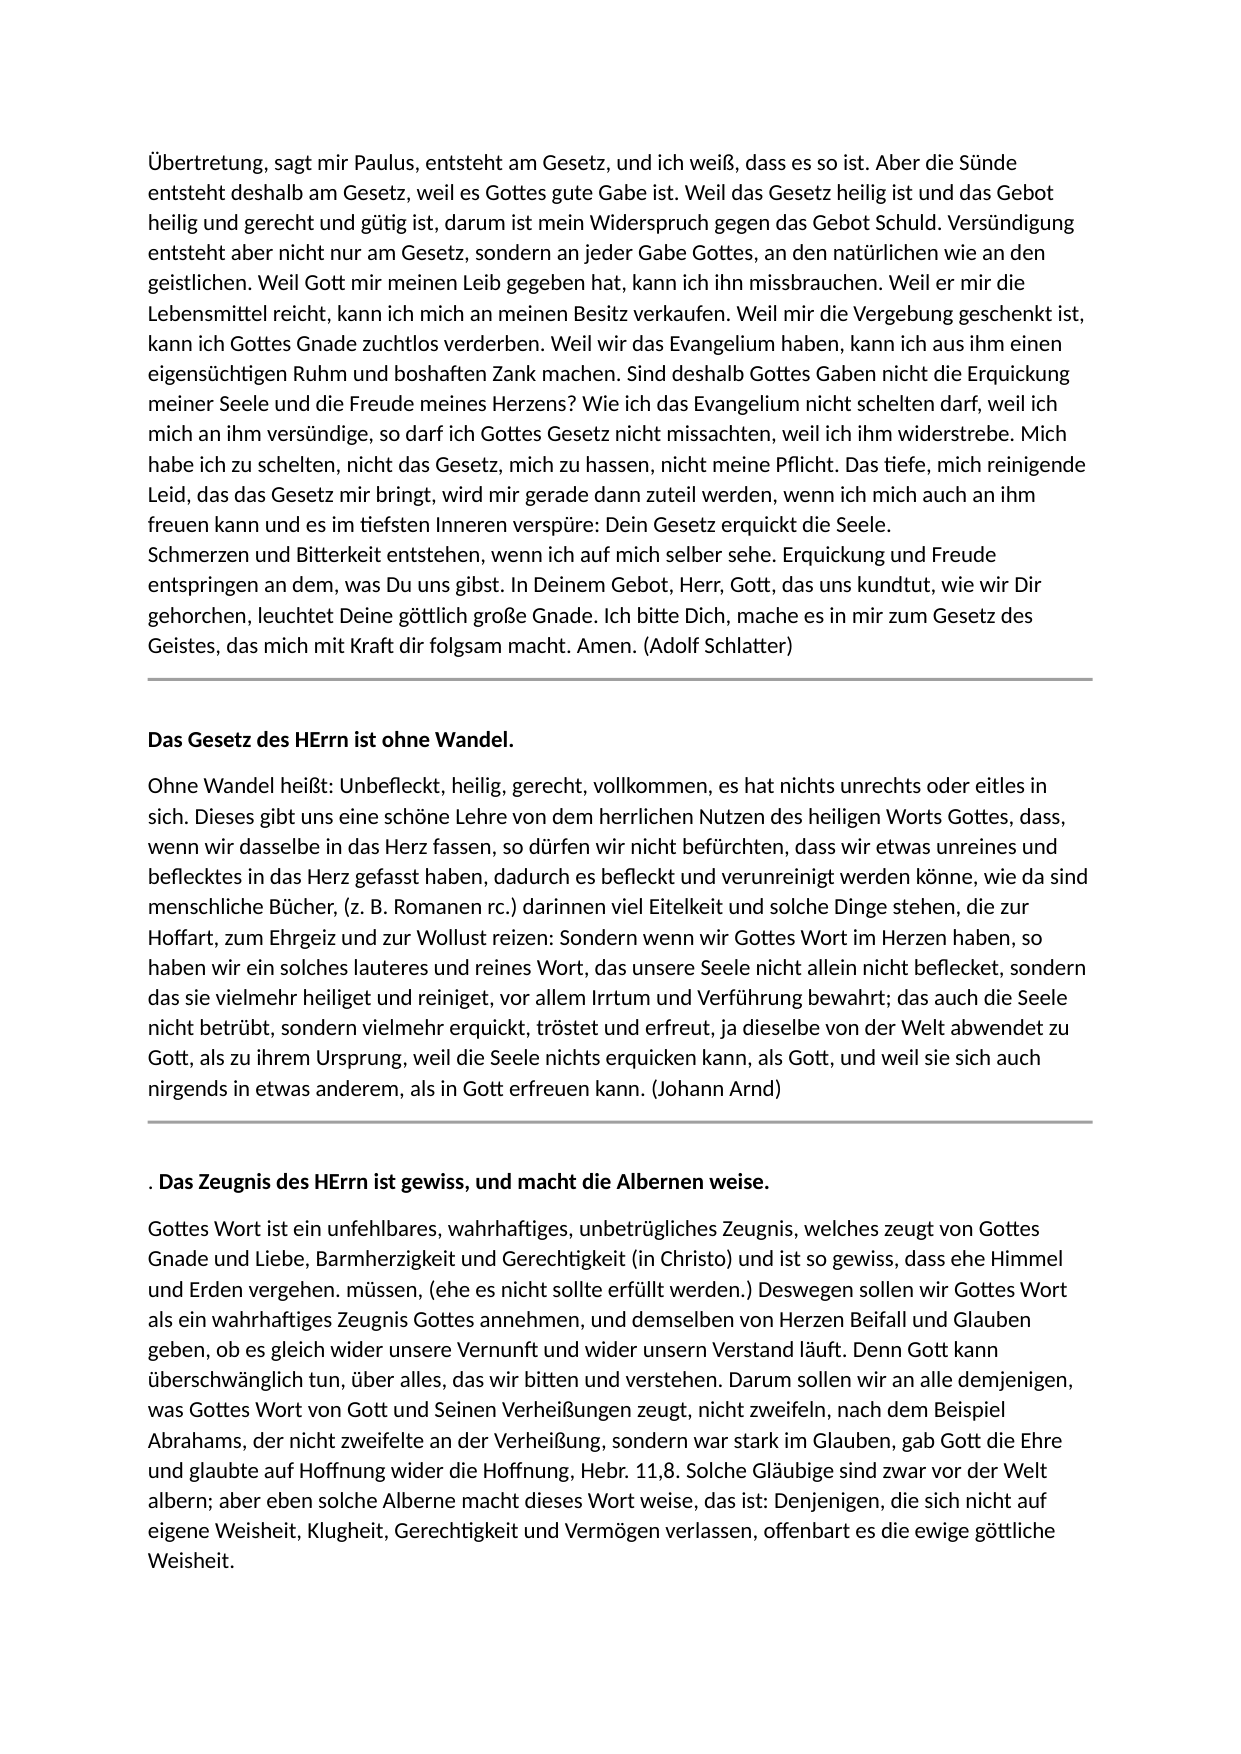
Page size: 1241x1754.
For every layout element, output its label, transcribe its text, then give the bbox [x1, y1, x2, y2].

text Gottes Wort ist ein unfehlbares, wahrhaftiges, unbetrügliches Zeugnis, welches zeugt von Gottes Gnade und Liebe, Barmherzigkeit und Gerechtigkeit (in Christo) und ist so gewiss, dass ehe Himmel und Erden vergehen. müssen, (ehe es nicht sollte erfüllt werden.) Deswegen sollen wir Gottes Wort als ein wahrhaftiges Zeugnis Gottes annehmen, und demselben von Herzen Beifall und Glauben geben, ob es gleich wider unsere Vernunft und wider unsern Verstand läuft. Denn Gott kann überschwänglich tun, über alles, das wir bitten und verstehen. Darum sollen wir an alle demjenigen, was Gottes Wort von Gott und Seinen Verheißungen zeugt, nicht zweifeln, nach dem Beispiel Abrahams, der nicht zweifelte an der Verheißung, sondern war stark im Glauben, gab Gott die Ehre und glaubte auf Hoffnung wider die Hoffnung, Hebr. 11,8. Solche Gläubige sind zwar vor der Welt albern; aber eben solche Alberne macht dieses Wort weise, das ist: Denjenigen, die sich nicht auf eigene Weisheit, Klugheit, Gerechtigkeit und Vermögen verlassen, offenbart es die ewige göttliche Weisheit. [148, 1214, 1093, 1574]
text . Das Zeugnis des HErrn ist gewiss, und macht die Albernen weise. [148, 1167, 1093, 1195]
text Das Gesetz des HErrn ist ohne Wandel. [148, 725, 1093, 753]
text Ohne Wandel heißt: Unbefleckt, heilig, gerecht, vollkommen, es hat nichts unrechts oder eitles in sich. Dieses gibt uns eine schöne Lehre von dem herrlichen Nutzen des heiligen Worts Gottes, dass, wenn wir dasselbe in das Herz fassen, so dürfen wir nicht befürchten, dass wir etwas unreines und beflecktes in das Herz gefasst haben, dadurch es befleckt und verunreinigt werden könne, wie da sind menschliche Bücher, (z. B. Romanen rc.) darinnen viel Eitelkeit und solche Dinge stehen, die zur Hoffart, zum Ehrgeiz und zur Wollust reizen: Sondern wenn wir Gottes Wort im Herzen haben, so haben wir ein solches lauteres und reines Wort, das unsere Seele nicht allein nicht beflecket, sondern das sie vielmehr heiliget und reiniget, vor allem Irrtum und Verführung bewahrt; das auch die Seele nicht betrübt, sondern vielmehr erquickt, tröstet und erfreut, ja dieselbe von der Welt abwendet zu Gott, als zu ihrem Ursprung, weil die Seele nichts erquicken kann, als Gott, und weil sie sich auch nirgends in etwas anderem, als in Gott erfreuen kann. (Johann Arnd) [148, 772, 1093, 1102]
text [148, 148, 1093, 659]
